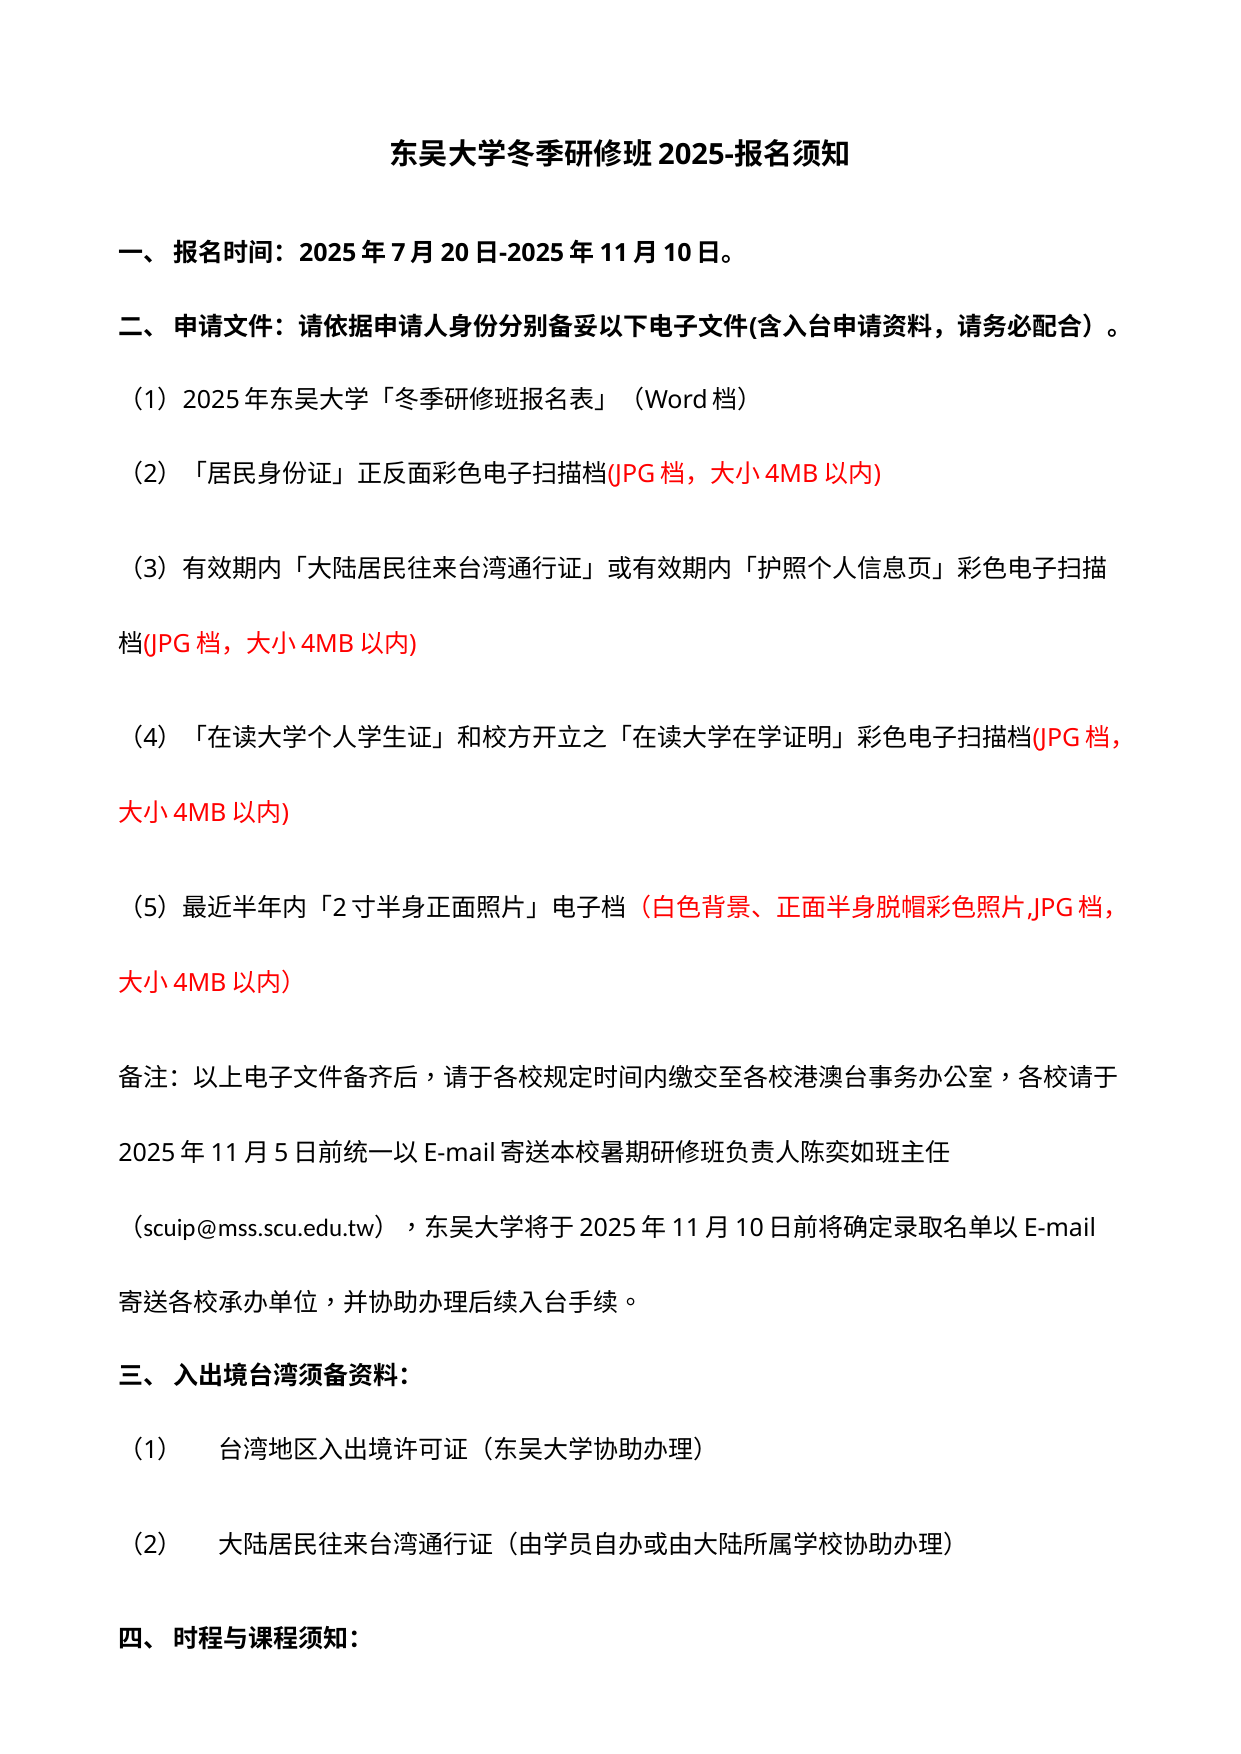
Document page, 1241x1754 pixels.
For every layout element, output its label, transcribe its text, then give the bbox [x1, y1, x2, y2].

text 东吴大学冬季研修班2025-报名须知 [118, 114, 1122, 189]
text 二、 申请文件：请依据申请人身份分别备妥以下电子文件(含入台申请资料，请务必配合）。 [118, 306, 1122, 343]
list 大陆居民往来台湾通行证（由学员自办或由大陆所属学校协助办理） [118, 1523, 1122, 1561]
list 有效期内「大陆居民往来台湾通行证」或有效期内「护照个人信息页」彩色电子扫描档(JPG档，大小4MB以内) [118, 548, 1122, 660]
list 「居民身份证」正反面彩色电子扫描档(JPG档，大小4MB以内) [118, 453, 1122, 491]
text 三、 入出境台湾须备资料： [118, 1355, 1122, 1393]
text （1）2025年东吴大学「冬季研修班报名表」（Word档） [118, 379, 1122, 417]
list 最近半年内「2寸半身正面照片」电子档（白色背景、正面半身脱帽彩色照片,JPG档，大小4MB以内） [118, 887, 1122, 999]
text 备注：以上电子文件备齐后，请于各校规定时间内缴交至各校港澳台事务办公室，各校请于2025年11月5日前统一以E-mail寄送本校暑期研修班负责人陈奕如班主任（scuip@mss.scu.edu.tw），东吴大学将于2025年11月10日前将确定录取名单以E-mail寄送各校承办单位，并协助办理后续入台手续。 [118, 1056, 1122, 1319]
list 「在读大学个人学生证」和校方开立之「在读大学在学证明」彩色电子扫描档(JPG档，大小4MB以内) [118, 717, 1122, 830]
list 台湾地区入出境许可证（东吴大学协助办理） [118, 1429, 1122, 1466]
text 四、 时程与课程须知： [118, 1618, 1122, 1656]
text 一、 报名时间：2025年7月20日-2025年11月10日。 [118, 232, 1122, 269]
